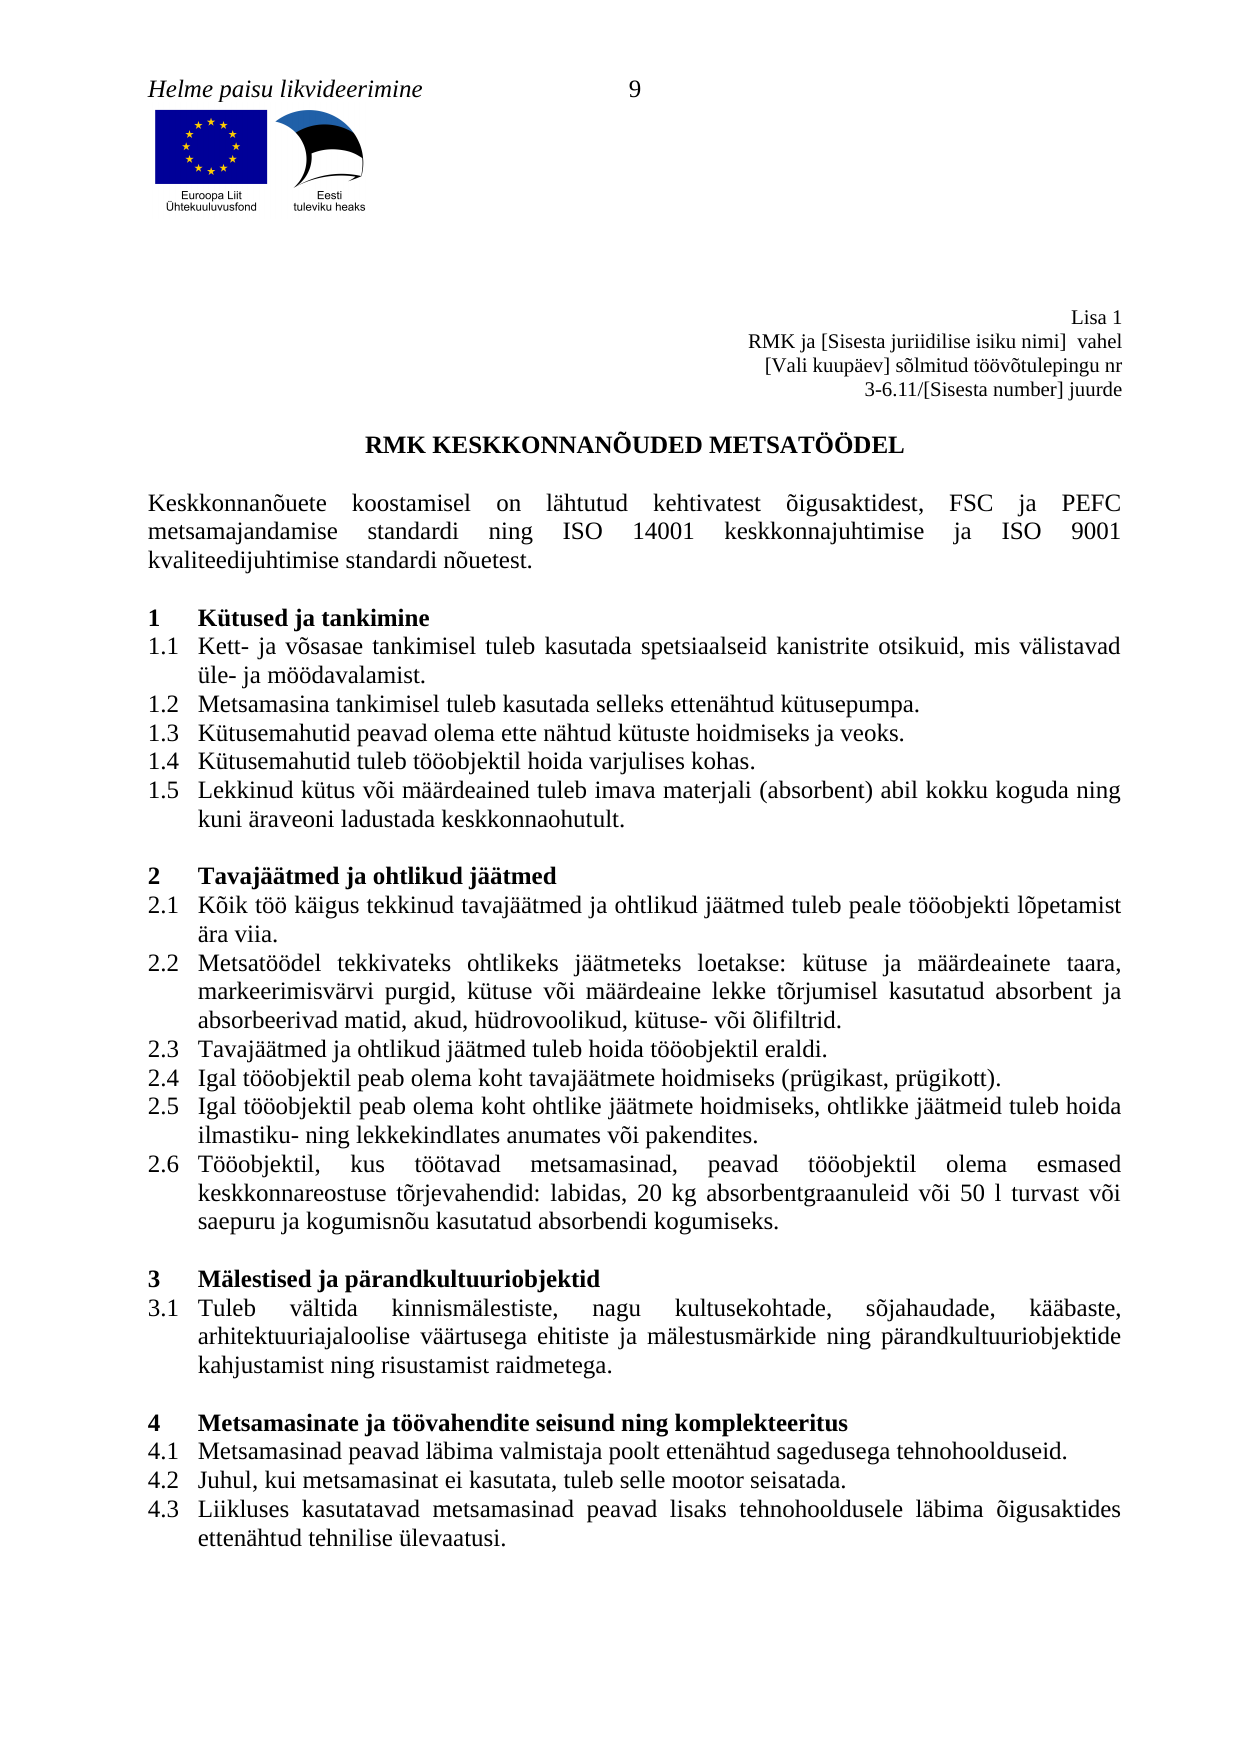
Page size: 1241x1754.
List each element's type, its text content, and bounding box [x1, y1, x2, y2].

list Kütusemahutid peavad olema ette nähtud kütuste hoidmiseks ja veoks. [148, 718, 1122, 746]
text RMK KESKKONNANÕUDED METSATÖÖDEL [148, 430, 1122, 459]
list Tuleb vältida kinnismälestiste, nagu kultusekohtade, sõjahaudade, kääbaste, arhitektuuriajaloolise väärtusega ehitiste ja mälestusmärkide ning pärandkultuuriobjektide kahjustamist ning risustamist raidmetega. [148, 1293, 1122, 1379]
list Mälestised ja pärandkultuuriobjektid [148, 1264, 1122, 1293]
list Kõik töö käigus tekkinud tavajäätmed ja ohtlikud jäätmed tuleb peale tööobjekti lõpetamist ära viia. [148, 890, 1122, 948]
list Tööobjektil, kus töötavad metsamasinad, peavad tööobjektil olema esmased keskkonnareostuse tõrjevahendid: labidas, 20 kg absorbentgraanuleid või 50 l turvast või saepuru ja kogumisnõu kasutatud absorbendi kogumiseks. [148, 1149, 1122, 1235]
text 3-6.11/ juurde [738, 377, 1122, 401]
list Kett- ja võsasae tankimisel tuleb kasutada spetsiaalseid kanistrite otsikuid, mis välistavad üle- ja möödavalamist. [148, 631, 1122, 689]
list Liikluses kasutatavad metsamasinad peavad lisaks tehnohooldusele läbima õigusaktides ettenähtud tehnilise ülevaatusi. [148, 1494, 1122, 1551]
list Lekkinud kütus või määrdeained tuleb imava materjali (absorbent) abil kokku koguda ning kuni äraveoni ladustada keskkonnaohutult. [148, 775, 1122, 833]
text Keskkonnanõuete koostamisel on lähtutud kehtivatest õigusaktidest, FSC ja PEFC metsamajandamise standardi ning ISO 14001 keskkonnajuhtimise ja ISO 9001 kvaliteedijuhtimise standardi nõuetest. [148, 488, 1122, 574]
list Tavajäätmed ja ohtlikud jäätmed [148, 861, 1122, 890]
text Lisa 1 [148, 305, 1122, 329]
list Kütused ja tankimine [148, 603, 1122, 631]
list Juhul, kui metsamasinat ei kasutata, tuleb selle mootor seisatada. [148, 1465, 1122, 1494]
picture [147, 102, 371, 219]
list Igal tööobjektil peab olema koht tavajäätmete hoidmiseks (prügikast, prügikott). [148, 1063, 1122, 1091]
list Metsamasinad peavad läbima valmistaja poolt ettenähtud sagedusega tehnohoolduseid. [148, 1436, 1122, 1465]
list Kütusemahutid tuleb tööobjektil hoida varjulises kohas. [148, 746, 1122, 775]
list Metsamasina tankimisel tuleb kasutada selleks ettenähtud kütusepumpa. [148, 689, 1122, 718]
list Tavajäätmed ja ohtlikud jäätmed tuleb hoida tööobjektil eraldi. [148, 1034, 1122, 1063]
list Metsatöödel tekkivateks ohtlikeks jäätmeteks loetakse: kütuse ja määrdeainete taara, markeerimisvärvi purgid, kütuse või määrdeaine lekke tõrjumisel kasutatud absorbent ja absorbeerivad matid, akud, hüdrovoolikud, kütuse- või õlifiltrid. [148, 948, 1122, 1034]
list Metsamasinate ja töövahendite seisund ning komplekteeritus [148, 1408, 1122, 1436]
list Igal tööobjektil peab olema koht ohtlike jäätmete hoidmiseks, ohtlikke jäätmeid tuleb hoida ilmastiku- ning lekkekindlates anumates või pakendites. [148, 1091, 1122, 1149]
text RMK ja vahel sõlmitud töövõtulepingu nr [738, 329, 1122, 377]
